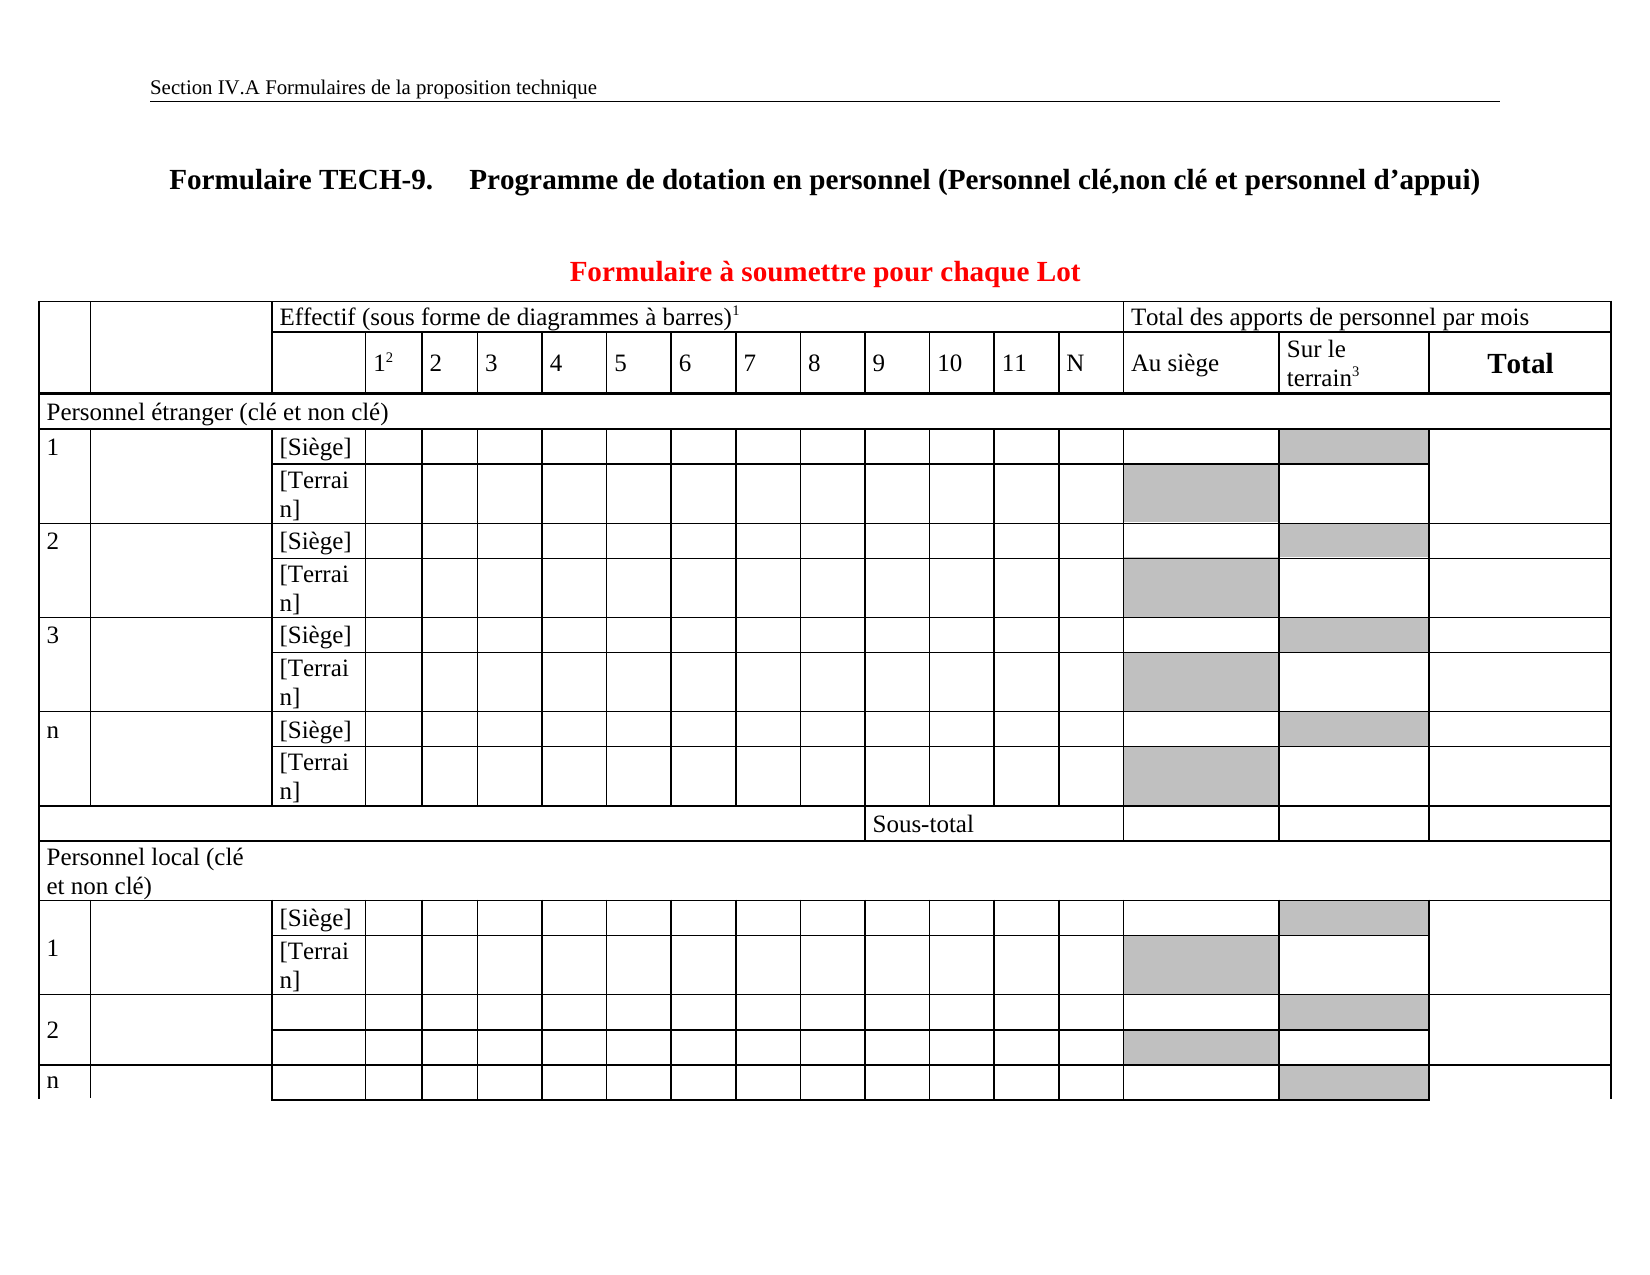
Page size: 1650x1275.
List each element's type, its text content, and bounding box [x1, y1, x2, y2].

table_cell [865, 842, 929, 899]
table_cell 4 [543, 333, 606, 392]
table_cell [478, 395, 542, 428]
table_cell [1060, 747, 1123, 805]
table_cell [272, 807, 366, 840]
table_cell [1280, 524, 1428, 557]
table_cell [994, 842, 1059, 899]
subtitle Formulaire à soumettre pour chaque Lot [150, 254, 1500, 288]
table_cell [1430, 995, 1610, 1029]
table_cell [1430, 463, 1610, 522]
table_cell [801, 524, 864, 557]
table_cell [866, 901, 929, 935]
table_cell [1060, 618, 1123, 652]
table_cell [801, 559, 864, 617]
table_cell [40, 652, 90, 711]
table_cell [91, 746, 271, 805]
table_cell [995, 465, 1058, 522]
table_cell [478, 430, 541, 463]
table_cell [607, 936, 670, 994]
table_cell [737, 559, 800, 617]
table_cell n [40, 712, 90, 746]
table_cell [1280, 995, 1428, 1029]
table_cell [672, 712, 735, 746]
table_cell 9 [866, 333, 929, 392]
table_cell [930, 747, 993, 805]
table_cell [736, 395, 800, 428]
table_cell [607, 712, 670, 746]
table_cell [866, 712, 929, 746]
table_cell [607, 995, 670, 1029]
table_cell [995, 712, 1058, 746]
table_cell [1280, 1066, 1428, 1099]
table_cell [1060, 995, 1123, 1029]
table_cell Personnel étranger (clé et non clé) [40, 395, 422, 428]
table_cell [801, 618, 864, 652]
table_cell 3 [40, 618, 90, 652]
table_cell [995, 995, 1058, 1029]
table_cell [1060, 1031, 1123, 1064]
table_cell [672, 901, 735, 935]
table_cell [672, 430, 735, 463]
table_cell [607, 395, 671, 428]
table_cell [801, 901, 864, 935]
table_cell Au siège [1124, 333, 1278, 392]
table_cell [672, 524, 735, 557]
table_cell [422, 395, 477, 428]
table_cell [366, 842, 422, 899]
table_cell [423, 1066, 477, 1099]
table_cell [543, 465, 606, 522]
table_cell [1429, 842, 1610, 899]
table_cell [40, 746, 90, 805]
table_cell [366, 807, 422, 840]
table_cell [423, 430, 477, 463]
table_cell 2 [423, 333, 477, 392]
table_cell [423, 618, 477, 652]
table_cell [737, 712, 800, 746]
table_cell [801, 747, 864, 805]
table_cell [930, 430, 993, 463]
subtitle Formulaire TECH-9. Programme de dotation en personnel (Personnel clé,non clé et personnel d’appui) [150, 162, 1500, 196]
table_cell [422, 807, 477, 840]
table_cell [Terrain] [273, 559, 365, 617]
table_cell n [40, 1066, 90, 1099]
table_cell [273, 995, 365, 1029]
table_cell [273, 1066, 365, 1099]
table_cell [366, 936, 421, 994]
table_cell [423, 995, 477, 1029]
table_cell [1280, 430, 1428, 463]
table_cell [995, 747, 1058, 805]
table_cell [1430, 559, 1610, 617]
table_cell [543, 430, 606, 463]
table_header [91, 302, 271, 392]
table_cell [672, 936, 735, 994]
table_cell [Terrain] [273, 747, 365, 805]
table_cell [995, 524, 1058, 557]
table_cell [800, 807, 864, 840]
table_cell [273, 1031, 365, 1064]
table_cell [737, 465, 800, 522]
table_cell [366, 995, 421, 1029]
table_cell 8 [801, 333, 864, 392]
table_cell [671, 807, 736, 840]
table_cell [607, 842, 671, 899]
table_cell [866, 995, 929, 1029]
table_cell [1430, 807, 1610, 840]
table_cell [994, 395, 1059, 428]
table_cell [478, 524, 541, 557]
table_cell 11 [995, 333, 1058, 392]
table_cell [543, 1031, 606, 1064]
table_cell [672, 747, 735, 805]
table_cell [1124, 901, 1278, 935]
table_cell [478, 465, 541, 522]
table_cell [866, 559, 929, 617]
table_header Effectif (sous forme de diagrammes à barres)1 [273, 302, 1123, 331]
table_cell [423, 1031, 477, 1064]
table_cell [423, 747, 477, 805]
table_cell [800, 395, 865, 428]
table_cell [995, 430, 1058, 463]
table_cell [1060, 1066, 1123, 1099]
table_cell [91, 524, 271, 557]
table_cell [930, 559, 993, 617]
table_cell [1124, 1066, 1278, 1099]
table_cell 6 [672, 333, 735, 392]
table_cell [1124, 465, 1278, 522]
table_cell [40, 807, 90, 840]
table_cell [1430, 1066, 1610, 1099]
table_cell [91, 557, 271, 617]
table_cell [607, 747, 670, 805]
table_cell [1124, 1031, 1278, 1064]
table_cell 1 [40, 901, 90, 994]
table_cell [91, 712, 271, 746]
table_cell [801, 712, 864, 746]
table_cell [366, 653, 421, 711]
table_cell [366, 559, 421, 617]
table_cell [801, 1031, 864, 1064]
table_cell [1279, 842, 1429, 899]
table_cell [1430, 901, 1610, 935]
table_cell [930, 618, 993, 652]
table_cell [1280, 936, 1428, 994]
table_cell [1124, 559, 1278, 617]
table_cell [930, 524, 993, 557]
table_cell [366, 901, 421, 935]
table_cell [930, 653, 993, 711]
table_cell [930, 842, 994, 899]
table_cell [366, 747, 421, 805]
table_cell [478, 842, 542, 899]
table_cell [671, 395, 736, 428]
table_cell [Siège] [273, 712, 365, 746]
table_cell [930, 901, 993, 935]
table_cell [607, 807, 671, 840]
table_cell [866, 747, 929, 805]
table_cell [737, 1031, 800, 1064]
table_cell [607, 559, 670, 617]
table_cell [866, 618, 929, 652]
table_cell 5 [607, 333, 670, 392]
table_cell [607, 430, 670, 463]
table_cell [1429, 395, 1610, 428]
table_cell [478, 807, 542, 840]
table_cell [1123, 842, 1279, 899]
table_cell [543, 1066, 606, 1099]
table_cell [91, 901, 271, 994]
table_cell [1060, 712, 1123, 746]
table_cell [736, 807, 800, 840]
table_cell [866, 653, 929, 711]
table_cell [1280, 1031, 1428, 1064]
table_cell [543, 653, 606, 711]
table_cell [Terrain] [273, 653, 365, 711]
table_cell [607, 901, 670, 935]
table_cell [1124, 524, 1278, 557]
table_cell [1124, 653, 1278, 711]
table_cell [1280, 901, 1428, 935]
table_cell [91, 463, 271, 522]
table_cell [607, 465, 670, 522]
table_cell [866, 430, 929, 463]
table_cell [Siège] [273, 524, 365, 557]
table_cell [90, 807, 272, 840]
table_cell [1060, 901, 1123, 935]
table_cell [478, 747, 541, 805]
table_cell [607, 1031, 670, 1064]
table_cell 1 [40, 430, 90, 463]
table_cell 2 [40, 524, 90, 557]
table_cell [801, 936, 864, 994]
table_cell [1060, 430, 1123, 463]
table_cell Sur le terrain3 [1280, 333, 1428, 392]
table_cell [1060, 524, 1123, 557]
table_cell [1280, 807, 1428, 840]
table_cell [543, 747, 606, 805]
table_cell [1124, 430, 1278, 463]
table_header Total des apports de personnel par mois [1124, 302, 1610, 331]
table_cell [542, 807, 607, 840]
table_cell [736, 842, 800, 899]
table_cell [995, 559, 1058, 617]
table_cell [801, 995, 864, 1029]
table_cell [1280, 747, 1428, 805]
table_cell [737, 1066, 800, 1099]
table_cell [995, 936, 1058, 994]
table_cell [995, 618, 1058, 652]
table_cell [930, 995, 993, 1029]
table_cell [801, 430, 864, 463]
table_cell [478, 1031, 541, 1064]
table_cell [737, 936, 800, 994]
table_cell 2 [40, 995, 90, 1064]
table_cell [478, 559, 541, 617]
table_cell [1060, 936, 1123, 994]
table_cell [Siège] [273, 430, 365, 463]
table_cell [995, 653, 1058, 711]
table_cell [1430, 935, 1610, 994]
table_cell [91, 995, 271, 1064]
table_cell [866, 524, 929, 557]
table_cell [1279, 395, 1429, 428]
table_cell [1059, 395, 1123, 428]
table_cell [1430, 653, 1610, 711]
table_cell [672, 1031, 735, 1064]
table_cell [1430, 747, 1610, 805]
table_cell [478, 712, 541, 746]
table_header [40, 302, 90, 392]
table_cell [1280, 712, 1428, 746]
table_cell [478, 995, 541, 1029]
table_cell [1124, 807, 1278, 840]
table_cell [478, 1066, 541, 1099]
table_cell [607, 1066, 670, 1099]
table_cell [672, 465, 735, 522]
table_cell [1280, 653, 1428, 711]
table_cell [737, 901, 800, 935]
table_cell [671, 842, 736, 899]
table_cell [40, 557, 90, 617]
table_cell [423, 524, 477, 557]
table_cell [478, 653, 541, 711]
table_cell [1124, 618, 1278, 652]
table_cell [1123, 395, 1279, 428]
table_cell [1060, 653, 1123, 711]
table_cell [607, 653, 670, 711]
table_cell [1060, 559, 1123, 617]
table_cell [543, 559, 606, 617]
table_cell 3 [478, 333, 541, 392]
table_cell [542, 395, 607, 428]
table_cell [1430, 618, 1610, 652]
table_cell [672, 653, 735, 711]
table_cell [995, 1066, 1058, 1099]
table_cell [1124, 747, 1278, 805]
table_cell [366, 1031, 421, 1064]
table_cell [1430, 712, 1610, 746]
table_cell [423, 559, 477, 617]
table_cell [801, 465, 864, 522]
table_cell [672, 618, 735, 652]
table_cell [91, 430, 271, 463]
table_cell [366, 465, 421, 522]
table_cell Sous-total [866, 807, 1123, 840]
table_cell [543, 995, 606, 1029]
table_cell [1280, 465, 1428, 522]
table_cell [543, 712, 606, 746]
table_cell [366, 712, 421, 746]
table_cell [366, 618, 421, 652]
table_cell [865, 395, 929, 428]
table_cell [866, 1066, 929, 1099]
table_cell [Terrain] [273, 936, 365, 994]
table_cell [930, 395, 994, 428]
table_cell 10 [930, 333, 993, 392]
table_cell [543, 618, 606, 652]
table_cell [366, 430, 421, 463]
table_cell [542, 842, 607, 899]
table_cell [1430, 524, 1610, 557]
table_cell [930, 1066, 993, 1099]
table_cell [930, 465, 993, 522]
table_cell [478, 936, 541, 994]
table_cell [1124, 936, 1278, 994]
table_cell [801, 1066, 864, 1099]
table_cell [366, 524, 421, 557]
table_cell [672, 1066, 735, 1099]
table_cell [1280, 559, 1428, 617]
table_cell [543, 936, 606, 994]
table_cell [930, 1031, 993, 1064]
table_cell [737, 747, 800, 805]
table_cell [91, 618, 271, 652]
table_cell [40, 463, 90, 522]
table_cell [737, 618, 800, 652]
table_cell Total [1430, 333, 1610, 392]
table_cell [995, 901, 1058, 935]
table_cell [90, 1066, 271, 1099]
table_cell [607, 618, 670, 652]
table_cell [866, 1031, 929, 1064]
table_cell 7 [737, 333, 800, 392]
table_cell [422, 842, 477, 899]
table_cell [1124, 712, 1278, 746]
table_cell [801, 653, 864, 711]
table_cell [Terrain] [273, 465, 365, 522]
table_cell [1124, 995, 1278, 1029]
table_cell [737, 524, 800, 557]
table_cell [866, 465, 929, 522]
table_cell [1430, 1029, 1610, 1064]
table_cell [Siège] [273, 901, 365, 935]
table_cell [737, 653, 800, 711]
table_cell [1280, 618, 1428, 652]
table_cell [423, 712, 477, 746]
table_cell [930, 712, 993, 746]
table_cell [1430, 430, 1610, 463]
table_cell [930, 936, 993, 994]
table_cell [478, 618, 541, 652]
table_cell [273, 333, 365, 392]
table_cell N [1060, 333, 1123, 392]
table_cell [423, 901, 477, 935]
table_cell [478, 901, 541, 935]
table_cell [737, 430, 800, 463]
table_cell [366, 1066, 421, 1099]
table_cell [91, 652, 271, 711]
table_cell [543, 524, 606, 557]
table_cell [737, 995, 800, 1029]
table_cell [995, 1031, 1058, 1064]
table_cell 12 [366, 333, 421, 392]
table_cell Personnel local (clé et non clé) [40, 842, 272, 899]
table_cell [800, 842, 865, 899]
table_cell [607, 524, 670, 557]
table_cell [423, 465, 477, 522]
table_cell [672, 995, 735, 1029]
table_cell [866, 936, 929, 994]
table_cell [272, 842, 366, 899]
table_cell [1059, 842, 1123, 899]
table_cell [1060, 465, 1123, 522]
table_cell [Siège] [273, 618, 365, 652]
table_cell [672, 559, 735, 617]
table_cell [423, 936, 477, 994]
table_cell [543, 901, 606, 935]
table_cell [423, 653, 477, 711]
